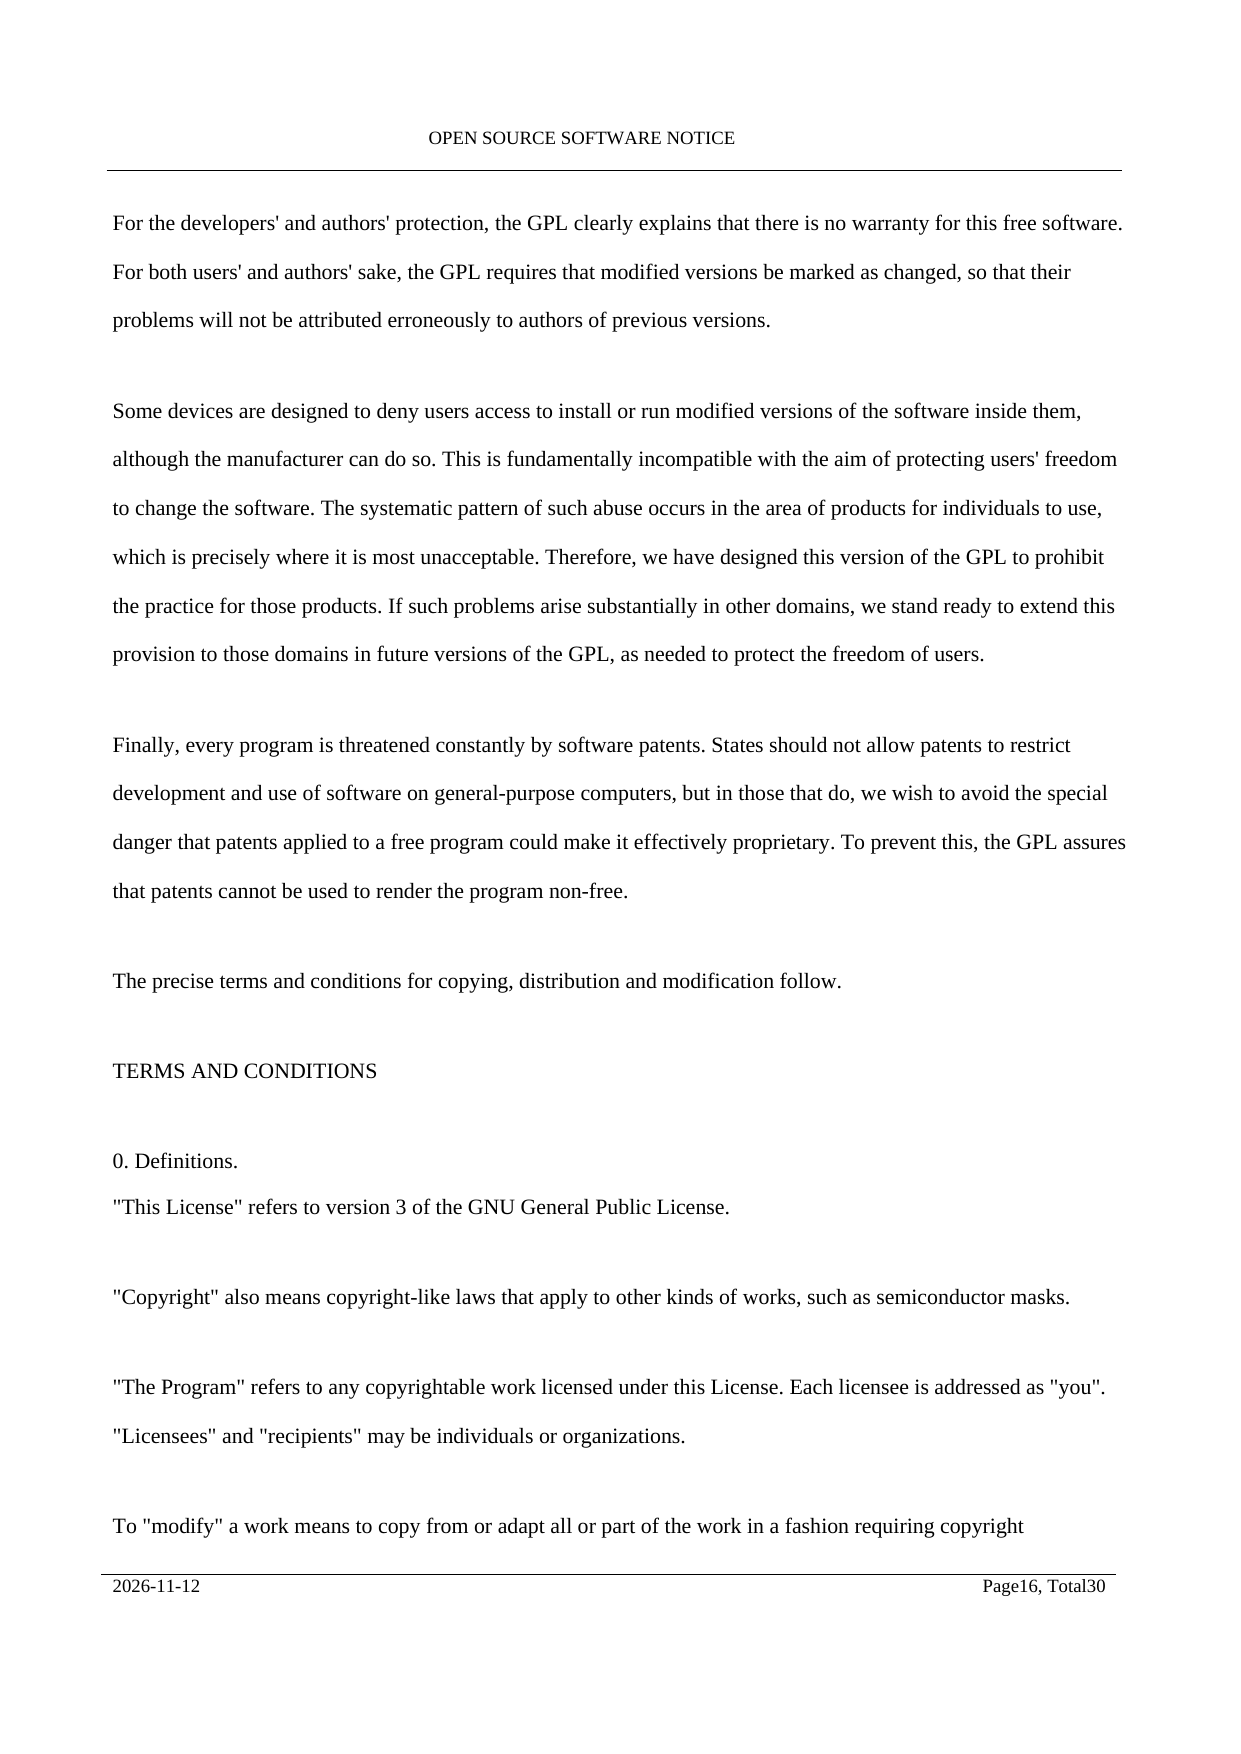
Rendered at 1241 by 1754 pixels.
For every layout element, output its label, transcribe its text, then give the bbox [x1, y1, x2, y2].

text TERMS AND CONDITIONS [112, 1055, 1128, 1087]
text "This License" refers to version 3 of the GNU General Public License. [112, 1190, 1128, 1222]
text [112, 1509, 1128, 1542]
text "The Program" refers to any copyrightable work licensed under this License. Each licensee is addressed as "you". "Licensees" and "recipients" may be individuals or organizations. [112, 1370, 1128, 1452]
text The precise terms and conditions for copying, distribution and modification follow. [112, 964, 1128, 997]
text For the developers' and authors' protection, the GPL clearly explains that there is no warranty for this free software. For both users' and authors' sake, the GPL requires that modified versions be marked as changed, so that their problems will not be attributed erroneously to authors of previous versions. [112, 206, 1128, 336]
text 0. Definitions. [112, 1145, 1128, 1177]
text Some devices are designed to deny users access to install or run modified versions of the software inside them, although the manufacturer can do so. This is fundamentally incompatible with the aim of protecting users' freedom to change the software. The systematic pattern of such abuse occurs in the area of products for individuals to use, which is precisely where it is most unacceptable. Therefore, we have designed this version of the GPL to prohibit the practice for those products. If such problems arise substantially in other domains, we stand ready to extend this provision to those domains in future versions of the GPL, as needed to protect the freedom of users. [112, 394, 1128, 670]
text Finally, every program is threatened constantly by software patents. States should not allow patents to restrict development and use of software on general-purpose computers, but in those that do, we wish to avoid the special danger that patents applied to a free program could make it effectively proprietary. To prevent this, the GPL assures that patents cannot be used to render the program non-free. [112, 728, 1128, 907]
text "Copyright" also means copyright-like laws that apply to other kinds of works, such as semiconductor masks. [112, 1280, 1128, 1313]
